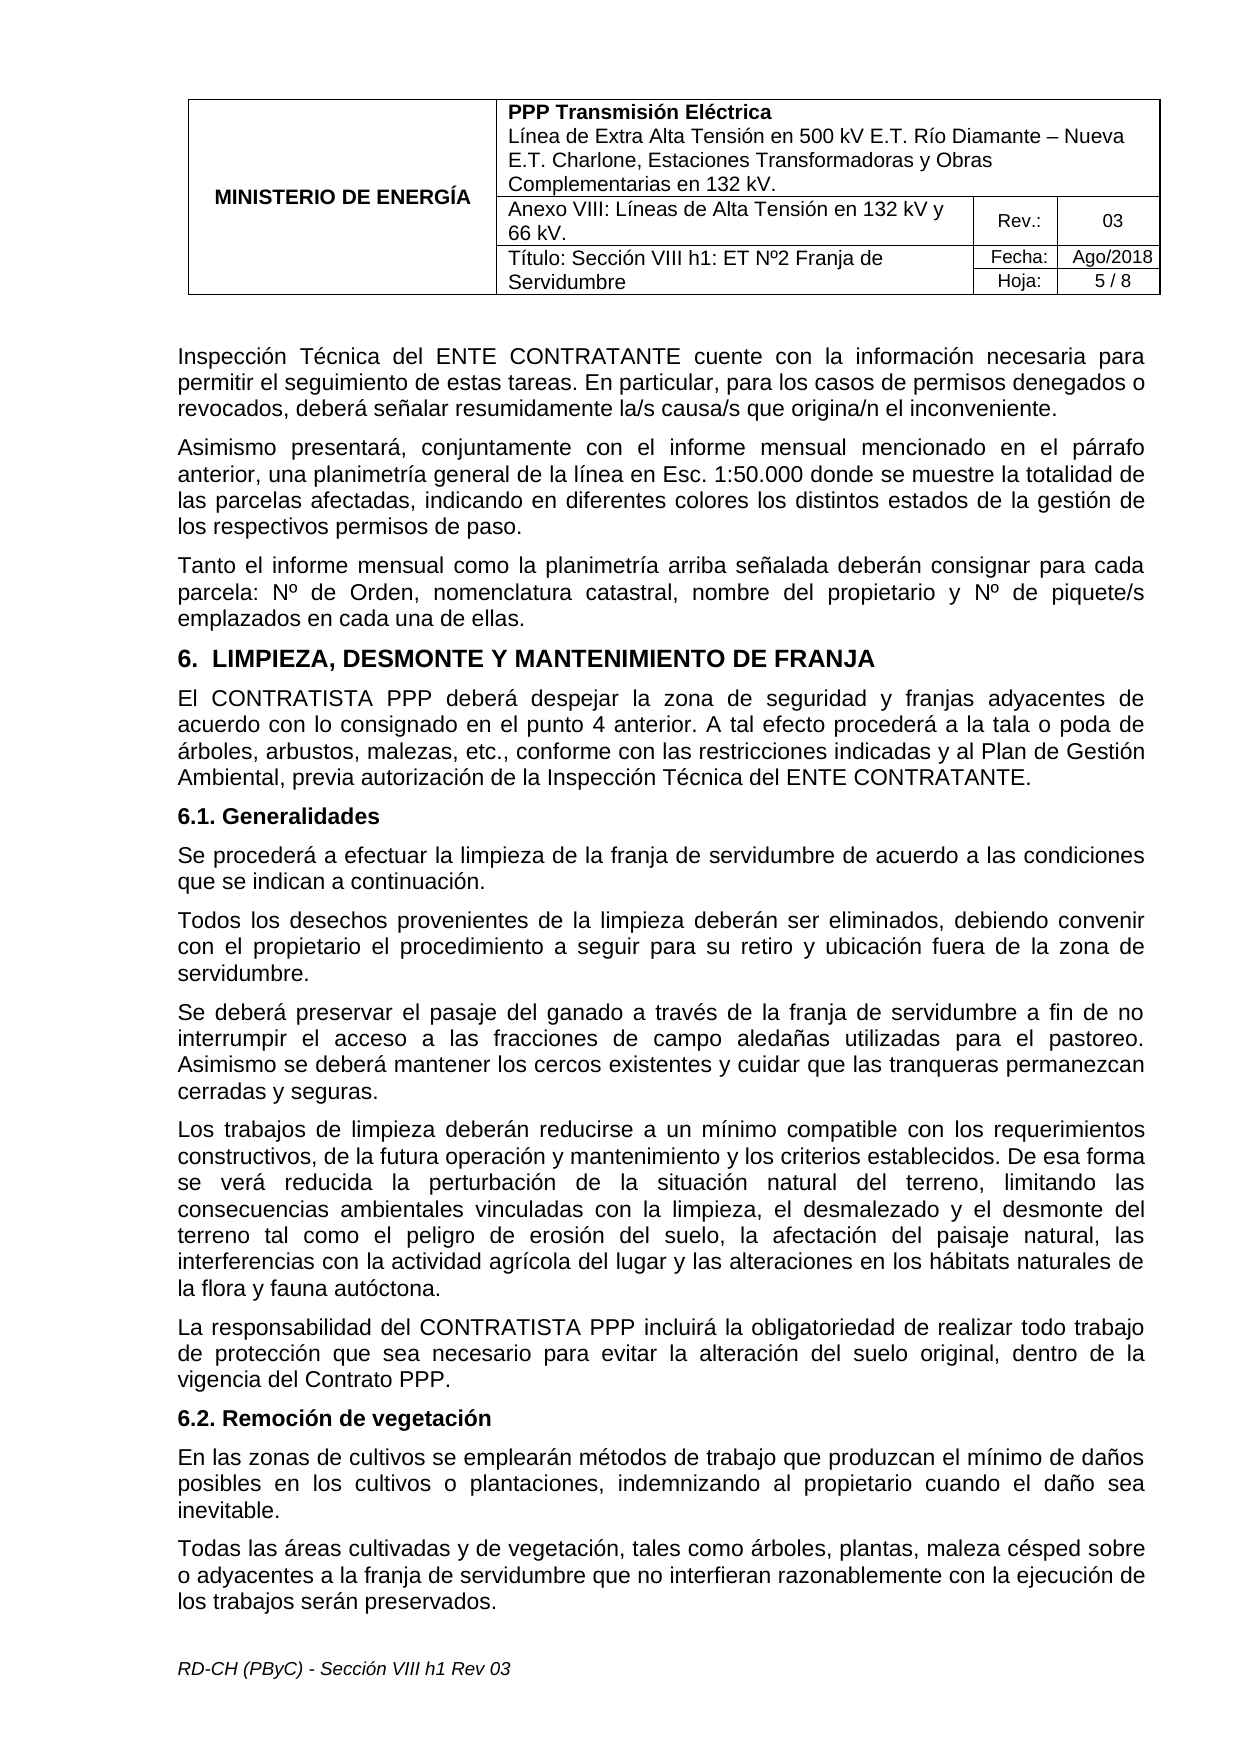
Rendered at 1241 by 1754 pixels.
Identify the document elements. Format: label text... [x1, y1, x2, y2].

text Tanto el informe mensual como la planimetría arriba señalada deberán consignar para cada parcela: Nº de Orden, nomenclatura catastral, nombre del propietario y Nº de piquete/s emplazados en cada una de ellas. [177, 552, 1146, 631]
text En las zonas de cultivos se emplearán métodos de trabajo que produzcan el mínimo de daños posibles en los cultivos o plantaciones, indemnizando al propietario cuando el daño sea inevitable. [177, 1444, 1146, 1523]
text Todas las áreas cultivadas y de vegetación, tales como árboles, plantas, maleza césped sobre o adyacentes a la franja de servidumbre que no interfieran razonablemente con la ejecución de los trabajos serán preservados. [177, 1535, 1146, 1614]
text Se deberá preservar el pasaje del ganado a través de la franja de servidumbre a fin de no interrumpir el acceso a las fracciones de campo aledañas utilizadas para el pastoreo. Asimismo se deberá mantener los cercos existentes y cuidar que las tranqueras permanezcan cerradas y seguras. [177, 998, 1146, 1104]
text Los trabajos de limpieza deberán reducirse a un mínimo compatible con los requerimientos constructivos, de la futura operación y mantenimiento y los criterios establecidos. De esa forma se verá reducida la perturbación de la situación natural del terreno, limitando las consecuencias ambientales vinculadas con la limpieza, el desmalezado y el desmonte del terreno tal como el peligro de erosión del suelo, la afectación del paisaje natural, las interferencias con la actividad agrícola del lugar y las alteraciones en los hábitats naturales de la flora y fauna autóctona. [177, 1116, 1146, 1301]
text El CONTRATISTA PPP deberá despejar la zona de seguridad y franjas adyacentes de acuerdo con lo consignado en el punto 4 anterior. A tal efecto procederá a la tala o poda de árboles, arbustos, malezas, etc., conforme con las restricciones indicadas y al Plan de Gestión Ambiental, previa autorización de la Inspección Técnica del ENTE CONTRATANTE. [177, 685, 1146, 790]
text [177, 343, 1146, 422]
text La responsabilidad del CONTRATISTA PPP incluirá la obligatoriedad de realizar todo trabajo de protección que sea necesario para evitar la alteración del suelo original, dentro de la vigencia del Contrato PPP. [177, 1313, 1146, 1392]
subtitle 6.2. Remoción de vegetación [177, 1405, 1146, 1431]
text Asimismo presentará, conjuntamente con el informe mensual mencionado en el párrafo anterior, una planimetría general de la línea en Esc. 1:50.000 donde se muestre la totalidad de las parcelas afectadas, indicando en diferentes colores los distintos estados de la gestión de los respectivos permisos de paso. [177, 434, 1146, 540]
text Se procederá a efectuar la limpieza de la franja de servidumbre de acuerdo a las condiciones que se indican a continuación. [177, 842, 1146, 894]
text Todos los desechos provenientes de la limpieza deberán ser eliminados, debiendo convenir con el propietario el procedimiento a seguir para su retiro y ubicación fuera de la zona de servidumbre. [177, 907, 1146, 986]
subtitle 6. LIMPIEZA, DESMONTE Y MANTENIMIENTO DE FRANJA [177, 644, 1146, 672]
subtitle 6.1. Generalidades [177, 803, 1146, 829]
